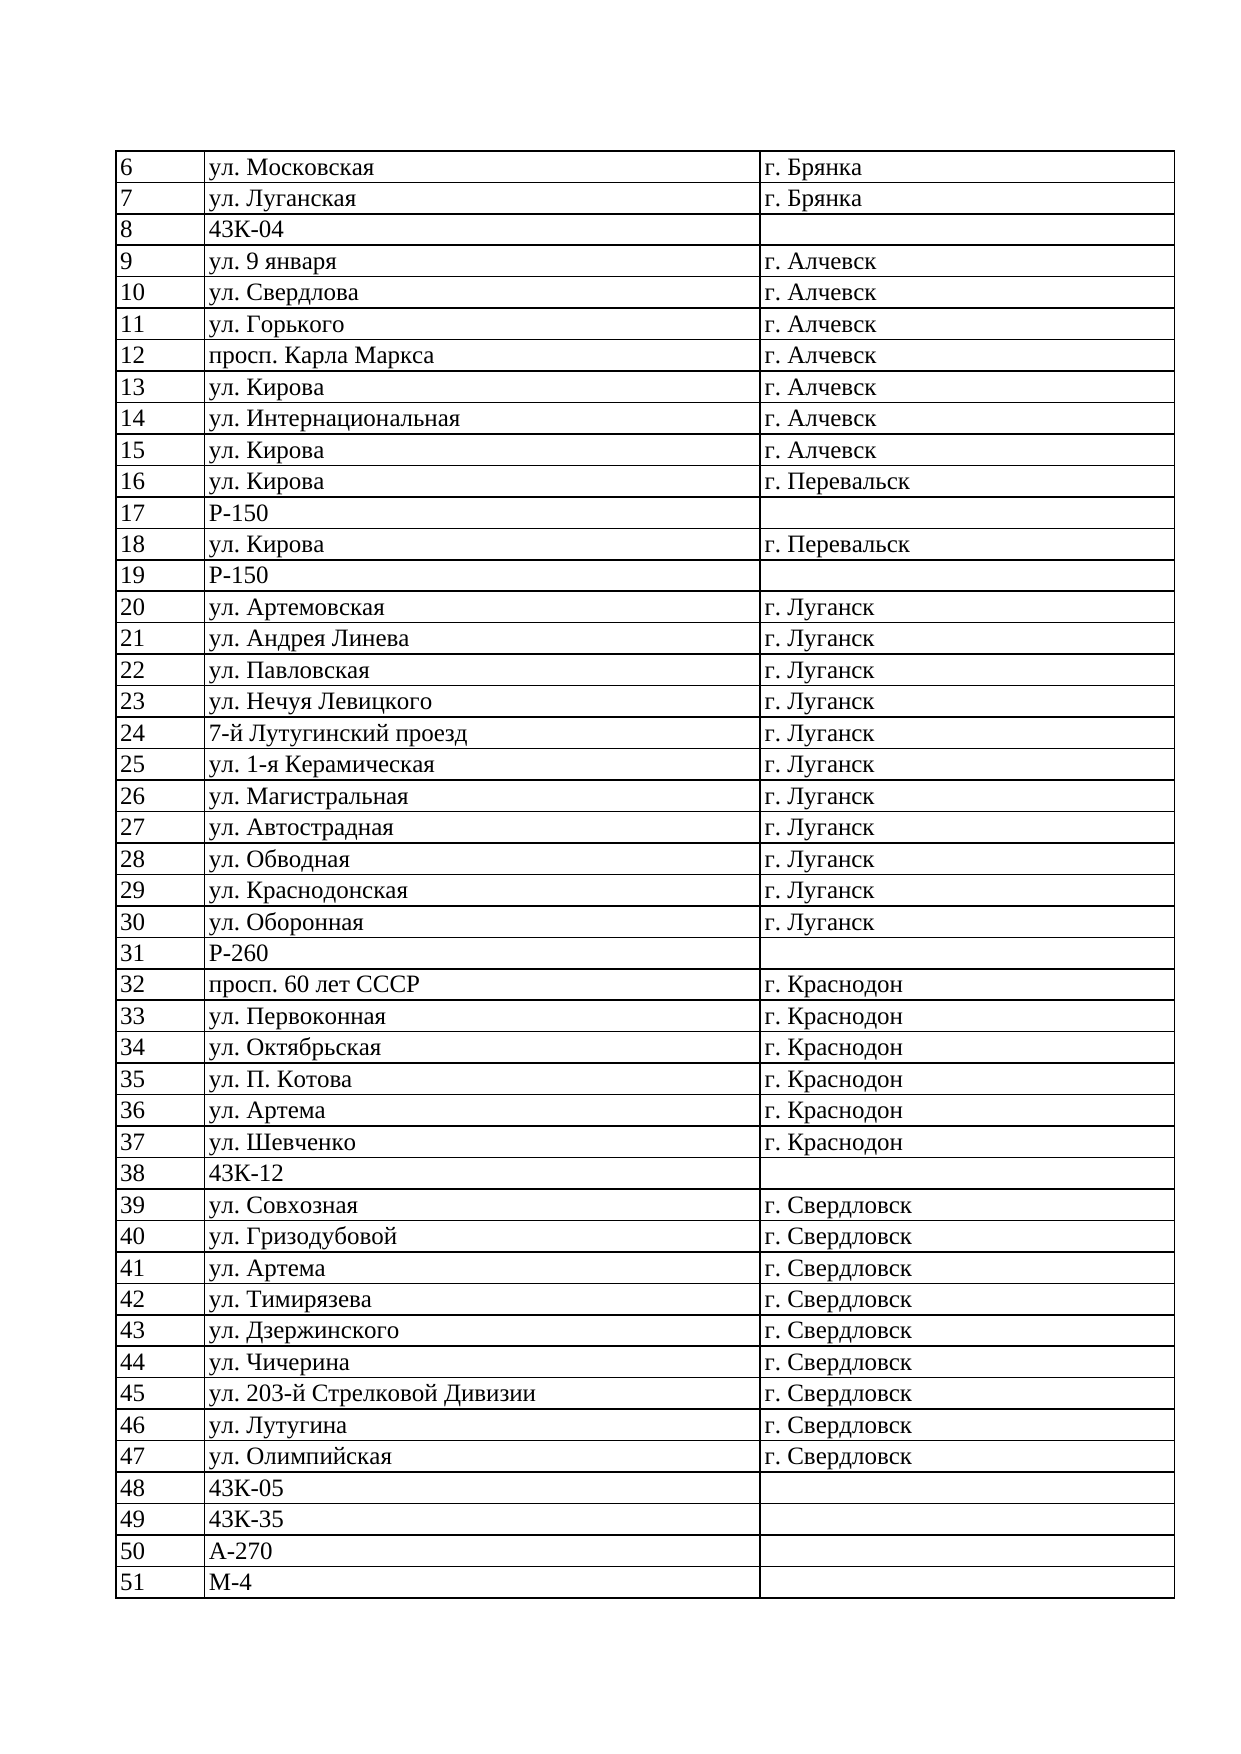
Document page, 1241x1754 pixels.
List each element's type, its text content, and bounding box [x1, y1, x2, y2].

table_cell г. Луганск [761, 844, 1174, 873]
table_cell г. Краснодон [761, 1001, 1174, 1031]
table_cell ул. П. Котова [205, 1064, 759, 1094]
table_cell ул. Октябрьская [205, 1032, 759, 1062]
table_cell 20 [117, 592, 204, 622]
table_cell ул. 1-я Керамическая [205, 749, 759, 779]
table_cell г. Алчевск [761, 372, 1174, 402]
table_cell 24 [117, 718, 204, 748]
table_cell ул. 203-й Стрелковой Дивизии [205, 1378, 759, 1408]
table_cell 14 [117, 403, 204, 433]
table_cell ул. Лутугина [205, 1410, 759, 1440]
table_cell г. Свердловск [761, 1316, 1174, 1345]
table_cell [761, 1504, 1174, 1534]
table_cell ул. Кирова [205, 466, 759, 496]
table_cell 21 [117, 623, 204, 653]
table_cell 13 [117, 372, 204, 402]
table_cell г. Краснодон [761, 1032, 1174, 1062]
table_cell г. Луганск [761, 907, 1174, 936]
table_cell 50 [117, 1536, 204, 1566]
table_cell 22 [117, 655, 204, 685]
table_cell 45 [117, 1378, 204, 1408]
table_cell г. Брянка [761, 152, 1174, 181]
table_cell ул. Гризодубовой [205, 1221, 759, 1251]
table_cell г. Перевальск [761, 466, 1174, 496]
table_cell [761, 498, 1174, 527]
table_cell г. Луганск [761, 749, 1174, 779]
table_cell ул. Чичерина [205, 1347, 759, 1377]
table_cell г. Брянка [761, 183, 1174, 213]
table_cell 25 [117, 749, 204, 779]
table_cell 32 [117, 970, 204, 999]
table_cell Р-260 [205, 938, 759, 968]
table_cell г. Перевальск [761, 529, 1174, 559]
table_cell 6 [117, 152, 204, 181]
table_cell г. Луганск [761, 875, 1174, 905]
table_cell г. Алчевск [761, 340, 1174, 370]
table_cell г. Свердловск [761, 1253, 1174, 1282]
table_cell 15 [117, 435, 204, 464]
table_cell 38 [117, 1158, 204, 1188]
table_cell г. Алчевск [761, 246, 1174, 276]
table_cell 23 [117, 686, 204, 716]
table_cell 36 [117, 1095, 204, 1125]
table_cell ул. Московская [205, 152, 759, 181]
table_cell г. Алчевск [761, 277, 1174, 307]
table_cell 42 [117, 1284, 204, 1314]
table_cell 43К-05 [205, 1473, 759, 1503]
table_cell [761, 561, 1174, 590]
table_cell 48 [117, 1473, 204, 1503]
table_cell просп. 60 лет СССР [205, 970, 759, 999]
table_cell 35 [117, 1064, 204, 1094]
table_cell 43К-35 [205, 1504, 759, 1534]
table_cell ул. Павловская [205, 655, 759, 685]
table_cell 39 [117, 1190, 204, 1219]
table_cell ул. Кирова [205, 435, 759, 464]
table_cell ул. 9 января [205, 246, 759, 276]
table_cell 40 [117, 1221, 204, 1251]
table_cell 43 [117, 1316, 204, 1345]
table_cell ул. Тимирязева [205, 1284, 759, 1314]
table_cell г. Свердловск [761, 1347, 1174, 1377]
table_cell А-270 [205, 1536, 759, 1566]
table_cell ул. Нечуя Левицкого [205, 686, 759, 716]
table_cell 51 [117, 1567, 204, 1597]
table_cell 19 [117, 561, 204, 590]
table_cell ул. Андрея Линева [205, 623, 759, 653]
table_cell [761, 1536, 1174, 1566]
table_cell г. Свердловск [761, 1190, 1174, 1219]
table_cell М-4 [205, 1567, 759, 1597]
table_cell ул. Артема [205, 1253, 759, 1282]
table_cell 34 [117, 1032, 204, 1062]
table_cell г. Алчевск [761, 403, 1174, 433]
table_cell г. Краснодон [761, 970, 1174, 999]
table_cell г. Краснодон [761, 1064, 1174, 1094]
table_cell г. Краснодон [761, 1127, 1174, 1157]
table_cell 49 [117, 1504, 204, 1534]
table_cell ул. Магистральная [205, 781, 759, 811]
table_cell ул. Обводная [205, 844, 759, 873]
table_cell ул. Дзержинского [205, 1316, 759, 1345]
table_cell ул. Шевченко [205, 1127, 759, 1157]
table_cell ул. Краснодонская [205, 875, 759, 905]
table_cell 12 [117, 340, 204, 370]
table_cell г. Алчевск [761, 435, 1174, 464]
table_cell г. Луганск [761, 655, 1174, 685]
table_cell г. Краснодон [761, 1095, 1174, 1125]
table_cell ул. Артемовская [205, 592, 759, 622]
table_cell 43К-04 [205, 215, 759, 244]
table_cell ул. Олимпийская [205, 1441, 759, 1471]
table_cell ул. Оборонная [205, 907, 759, 936]
table_cell [761, 938, 1174, 968]
table_cell ул. Артема [205, 1095, 759, 1125]
table_cell ул. Луганская [205, 183, 759, 213]
table_cell Р-150 [205, 561, 759, 590]
table_cell ул. Автострадная [205, 812, 759, 842]
table_cell Р-150 [205, 498, 759, 527]
table_cell 26 [117, 781, 204, 811]
table_cell 44 [117, 1347, 204, 1377]
table_cell ул. Горького [205, 309, 759, 339]
table_cell просп. Карла Маркса [205, 340, 759, 370]
table_cell 41 [117, 1253, 204, 1282]
table_cell 16 [117, 466, 204, 496]
table_cell [761, 215, 1174, 244]
table_cell 10 [117, 277, 204, 307]
table_cell г. Луганск [761, 592, 1174, 622]
table_cell 27 [117, 812, 204, 842]
table_cell [761, 1567, 1174, 1597]
table_cell 28 [117, 844, 204, 873]
table_cell 29 [117, 875, 204, 905]
table_cell ул. Кирова [205, 529, 759, 559]
table_cell г. Луганск [761, 718, 1174, 748]
table_cell 37 [117, 1127, 204, 1157]
table_cell 17 [117, 498, 204, 527]
table_cell ул. Свердлова [205, 277, 759, 307]
table_cell 9 [117, 246, 204, 276]
table_cell г. Луганск [761, 686, 1174, 716]
table_cell г. Свердловск [761, 1284, 1174, 1314]
table_cell г. Луганск [761, 812, 1174, 842]
table_cell ул. Совхозная [205, 1190, 759, 1219]
table_cell 8 [117, 215, 204, 244]
table_cell 30 [117, 907, 204, 936]
table_cell г. Луганск [761, 781, 1174, 811]
table_cell ул. Интернациональная [205, 403, 759, 433]
table_cell 43К-12 [205, 1158, 759, 1188]
table_cell г. Свердловск [761, 1221, 1174, 1251]
table_cell г. Алчевск [761, 309, 1174, 339]
table_cell г. Свердловск [761, 1441, 1174, 1471]
table_cell 31 [117, 938, 204, 968]
table_cell ул. Первоконная [205, 1001, 759, 1031]
table_cell 46 [117, 1410, 204, 1440]
table_cell г. Луганск [761, 623, 1174, 653]
table_cell 7-й Лутугинский проезд [205, 718, 759, 748]
table_cell 47 [117, 1441, 204, 1471]
table_cell 11 [117, 309, 204, 339]
table_cell г. Свердловск [761, 1410, 1174, 1440]
table_cell [761, 1158, 1174, 1188]
table_cell 18 [117, 529, 204, 559]
table_cell г. Свердловск [761, 1378, 1174, 1408]
table_cell 7 [117, 183, 204, 213]
table_cell 33 [117, 1001, 204, 1031]
table_cell ул. Кирова [205, 372, 759, 402]
table_cell [761, 1473, 1174, 1503]
